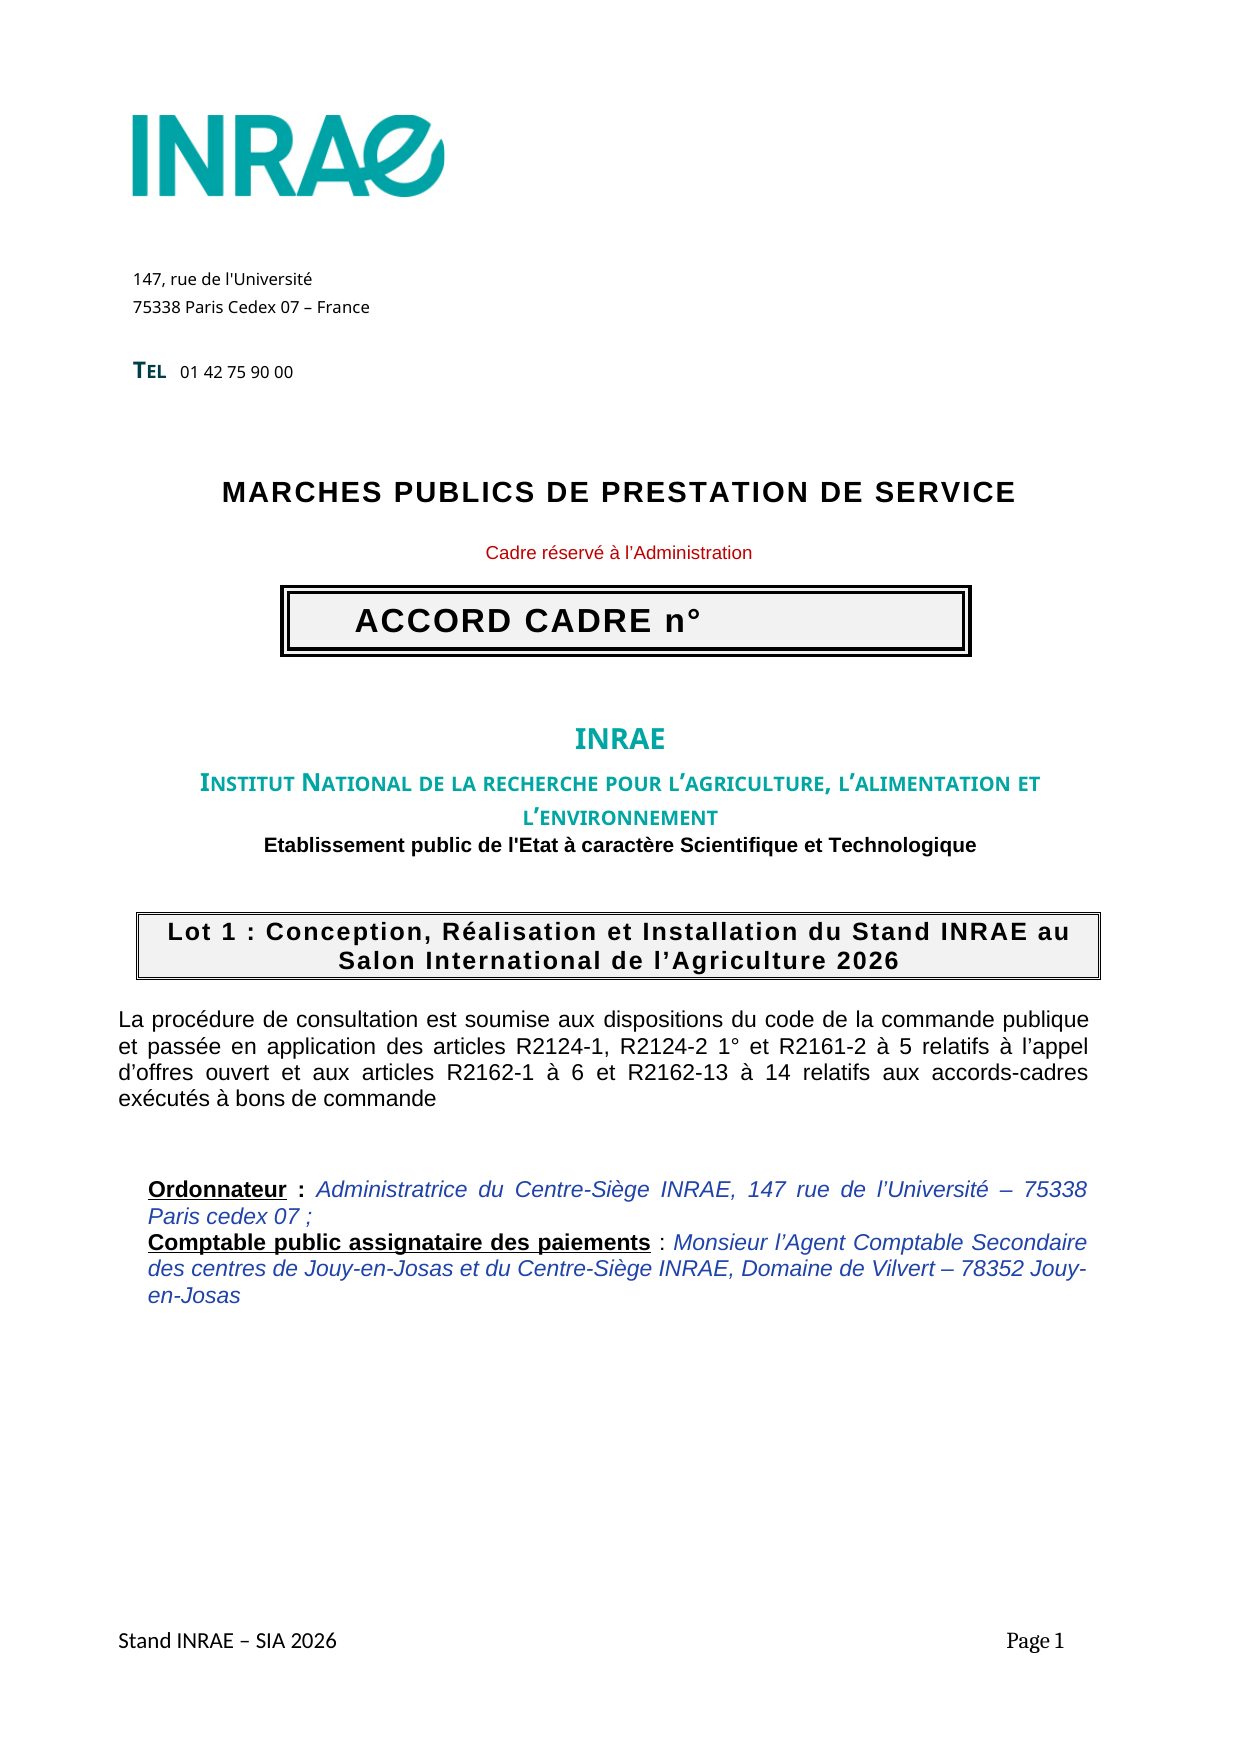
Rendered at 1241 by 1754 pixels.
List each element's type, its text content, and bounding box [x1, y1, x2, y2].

text INRAE [118, 718, 1122, 758]
text La procédure de consultation est soumise aux dispositions du code de la commande publique et passée en application des articles R2124-1, R2124-2 1° et R2161-2 à 5 relatifs à l’appel d’offres ouvert et aux articles R2162-1 à 6 et R2162-13 à 14 relatifs aux accords-cadres exécutés à bons de commande [118, 1006, 1090, 1112]
text MARCHES PUBLICS DE PRESTATION DE SERVICE [148, 475, 1090, 508]
text Cadre réservé à l’Administration [148, 542, 1090, 563]
text Etablissement public de l'Etat à caractère Scientifique et Technologique [118, 833, 1122, 857]
text Institut National de la recherche pour l’agriculture, l’alimentation et l’environnement [118, 765, 1122, 833]
table_header [118, 115, 494, 441]
text ACCORD CADRE n° [284, 588, 968, 654]
list Comptable public assignataire des paiements : Monsieur l’Agent Comptable Secondaire des centres de Jouy-en-Josas et du Centre-Siège INRAE, Domaine de Vilvert – 78352 Jouy-en-Josas [148, 1229, 1090, 1308]
text Lot 1 : Conception, Réalisation et Installation du Stand INRAE au Salon International de l’Agriculture 2026 [139, 915, 1098, 977]
picture [132, 115, 445, 197]
text Ordonnateur : Administratrice du Centre-Siège INRAE, 147 rue de l’Université – 75338 Paris cedex 07 ; [148, 1176, 1090, 1229]
